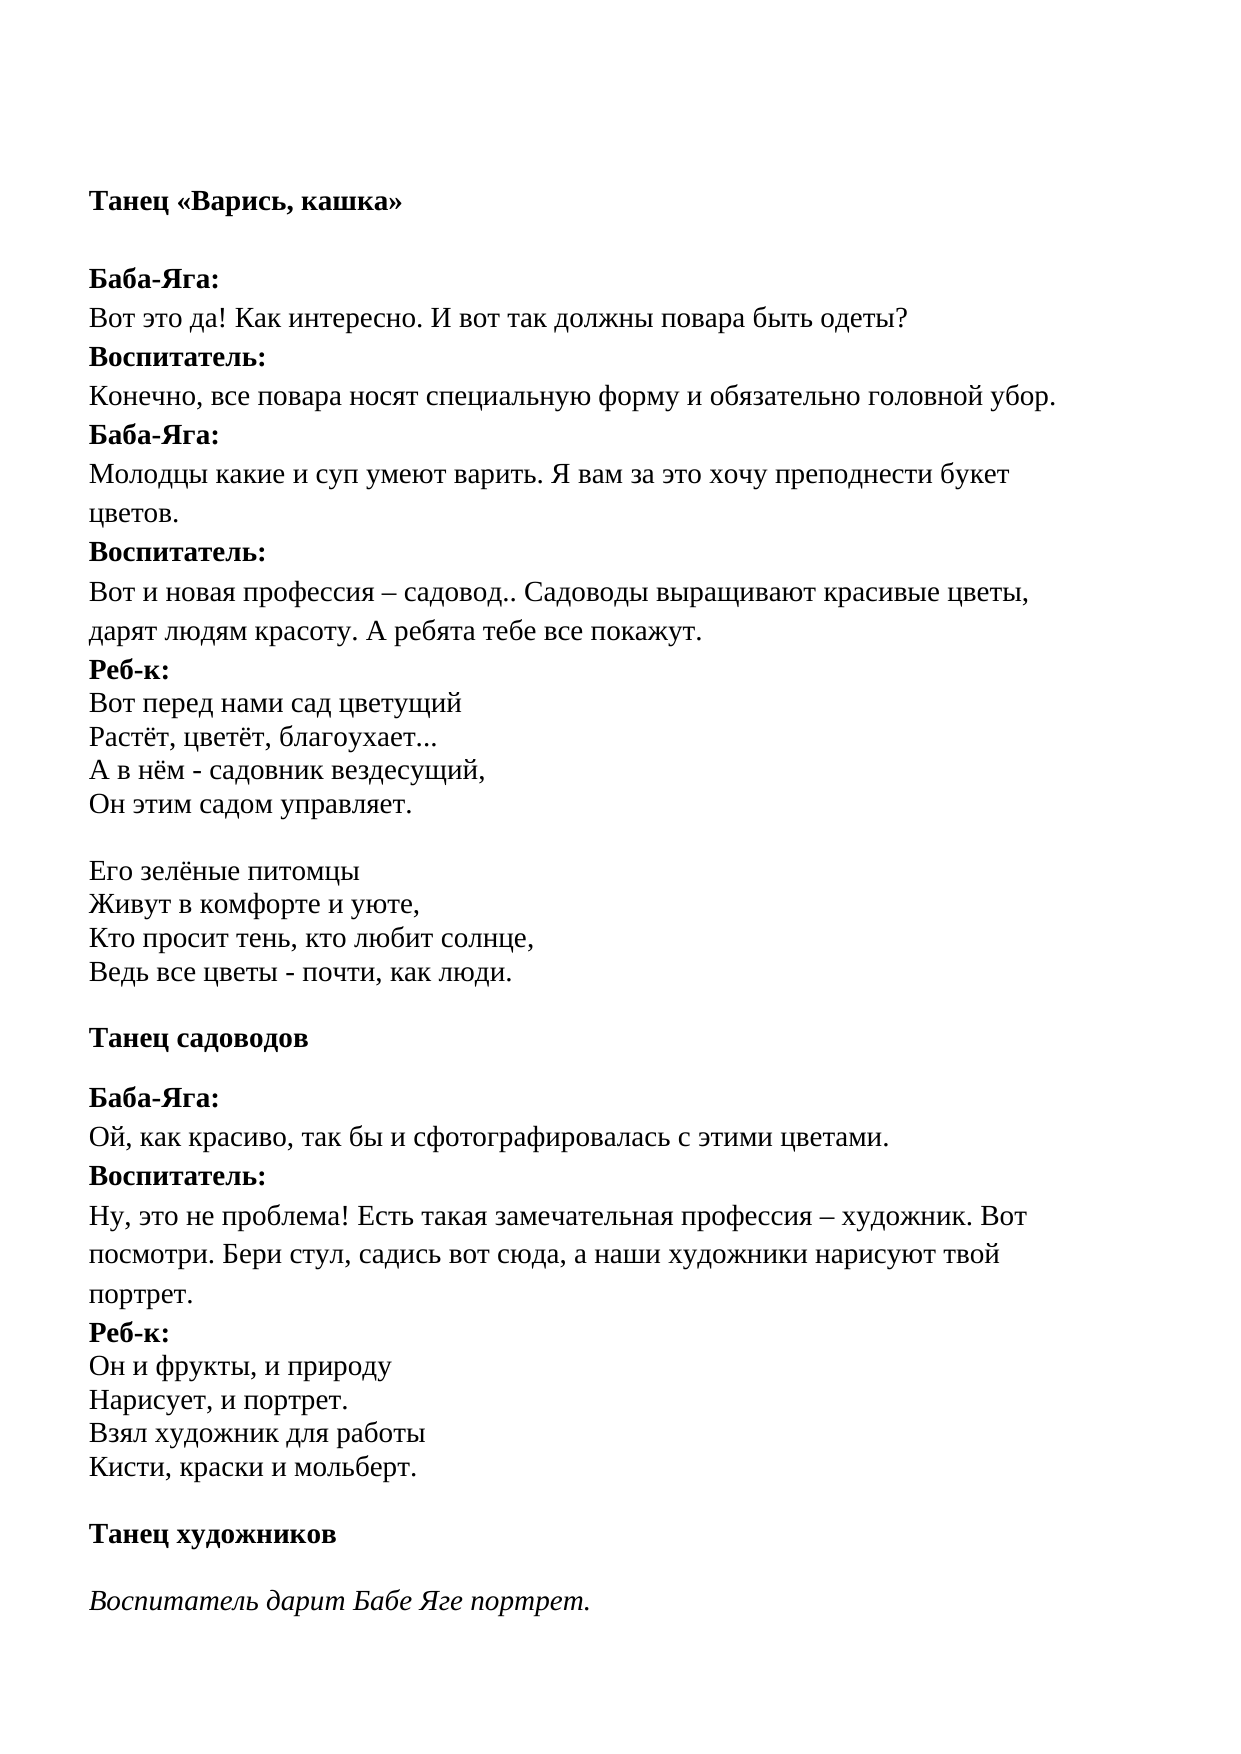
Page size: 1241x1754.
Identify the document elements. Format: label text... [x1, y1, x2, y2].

text Ну, это не проблема! Есть такая замечательная профессия – художник. Вот посмотри. Бери стул, садись вот сюда, а наши художники нарисуют твой портрет. [88, 1192, 1063, 1309]
text Воспитатель: [88, 334, 1063, 373]
text Баба-Яга: [88, 412, 1063, 451]
text Реб-к: [88, 646, 1063, 685]
text Реб-к: [88, 1309, 1063, 1348]
text Баба-Яга: [88, 256, 1063, 295]
text Вот это да! Как интересно. И вот так должны повара быть одеты? [88, 295, 1063, 334]
text Воспитатель: [88, 529, 1063, 568]
text Танец «Варись, кашка» [88, 177, 1063, 256]
text Баба-Яга: [88, 1075, 1063, 1114]
text Взял художник для работы [88, 1415, 1063, 1449]
text Вот и новая профессия – садовод.. Садоводы выращивают красивые цветы, дарят людям красоту. А ребята тебе все покажут. [88, 568, 1063, 646]
text Он и фрукты, и природу [88, 1348, 1063, 1382]
text Молодцы какие и суп умеют варить. Я вам за это хочу преподнести букет цветов. [88, 451, 1063, 529]
text Конечно, все повара носят специальную форму и обязательно головной убор. [88, 373, 1063, 412]
text Кисти, краски и мольберт. [88, 1449, 1063, 1482]
text Воспитатель дарит Бабе Яге портрет. [88, 1583, 1063, 1617]
text Ой, как красиво, так бы и сфотографировалась с этими цветами. [88, 1114, 1063, 1153]
text Танец художников [88, 1516, 1063, 1549]
text Вот перед нами сад цветущий Растёт, цветёт, благоухает... А в нём - садовник вездесущий, Он этим садом управляет. Его зелёные питомцы Живут в комфорте и уюте, Кто просит тень, кто любит солнце, Ведь все цветы - почти, как люди. Танец садоводов [88, 685, 1063, 1054]
text Нарисует, и портрет. [88, 1382, 1063, 1415]
text Воспитатель: [88, 1153, 1063, 1192]
